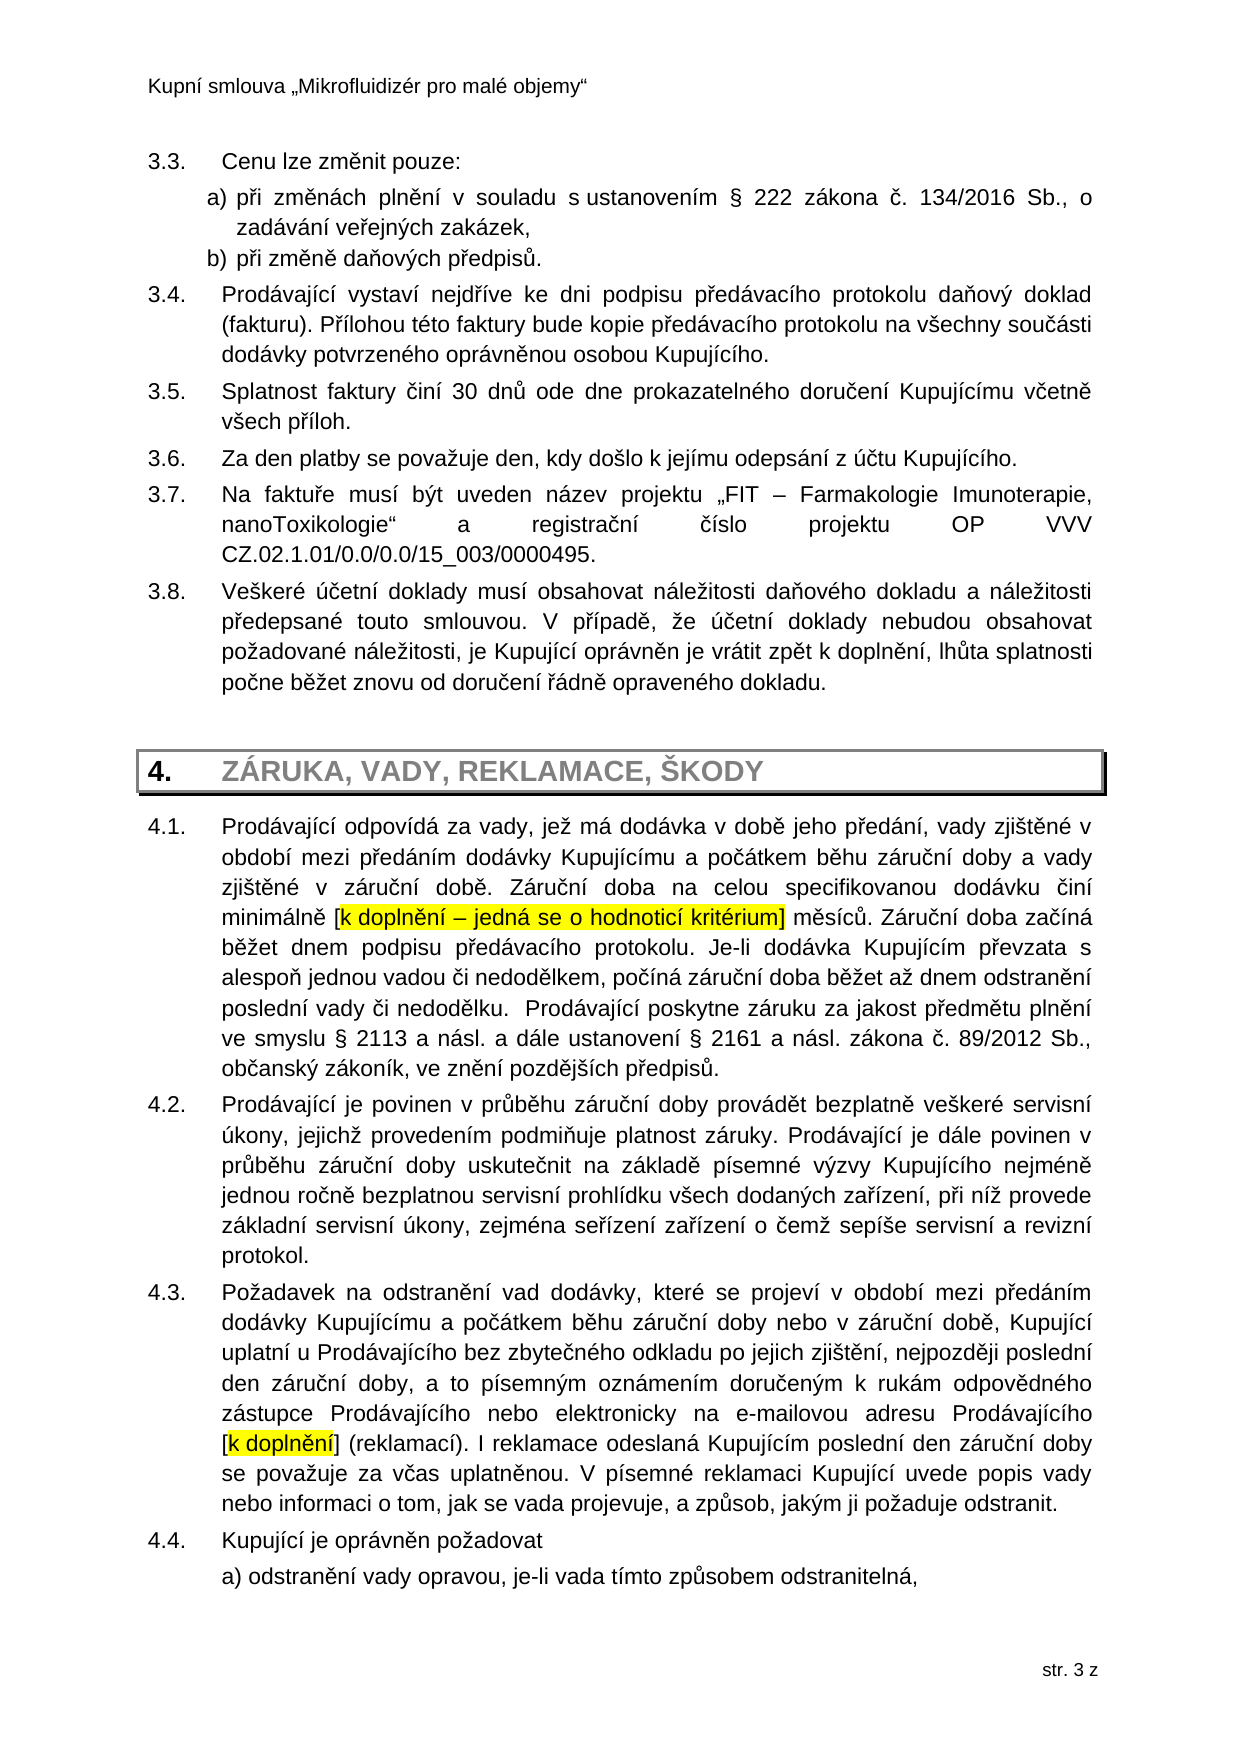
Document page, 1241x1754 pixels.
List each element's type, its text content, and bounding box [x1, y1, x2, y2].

list a) odstranění vady opravou, je-li vada tímto způsobem odstranitelná, [221, 1563, 1093, 1589]
text Prodávající je povinen v průběhu záruční doby provádět bezplatně veškeré servisní úkony, jejichž provedením podmiňuje platnost záruky. Prodávající je dále povinen v průběhu záruční doby uskutečnit na základě písemné výzvy Kupujícího nejméně jednou ročně bezplatnou servisní prohlídku všech dodaných zařízení, při níž provede základní servisní úkony, zejména seřízení zařízení o čemž sepíše servisní a revizní protokol. [148, 1091, 1093, 1269]
text Na faktuře musí být uveden název projektu „FIT – Farmakologie Imunoterapie, nanoToxikologie“ a registrační číslo projektu OP VVV CZ.02.1.01/0.0/0.0/15_003/0000495. [148, 481, 1093, 568]
subtitle Záruka, vady, reklamace, škody [139, 752, 1101, 790]
text Prodávající odpovídá za vady, jež má dodávka v době jeho předání, vady zjištěné v období mezi předáním dodávky Kupujícímu a počátkem běhu záruční doby a vady zjištěné v záruční době. Záruční doba na celou specifikovanou dodávku činí minimálně [k doplnění – jedná se o hodnoticí kritérium] měsíců. Záruční doba začíná běžet dnem podpisu předávacího protokolu. Je-li dodávka Kupujícím převzata s alespoň jednou vadou či nedodělkem, počíná záruční doba běžet až dnem odstranění poslední vady či nedodělku. Prodávající poskytne záruku za jakost předmětu plnění ve smyslu § 2113 a násl. a dále ustanovení § 2161 a násl. zákona č. 89/2012 Sb., občanský zákoník, ve znění pozdějších předpisů. [148, 813, 1093, 1081]
text Cenu lze změnit pouze: [148, 148, 1093, 174]
text Požadavek na odstranění vad dodávky, které se projeví v období mezi předáním dodávky Kupujícímu a počátkem běhu záruční doby nebo v záruční době, Kupující uplatní u Prodávajícího bez zbytečného odkladu po jejich zjištění, nejpozději poslední den záruční doby, a to písemným oznámením doručeným k rukám odpovědného zástupce Prodávajícího nebo elektronicky na e-mailovou adresu Prodávajícího [k doplnění] (reklamací). I reklamace odeslaná Kupujícím poslední den záruční doby se považuje za včas uplatněnou. V písemné reklamaci Kupující uvede popis vady nebo informaci o tom, jak se vada projevuje, a způsob, jakým ji požaduje odstranit. [148, 1279, 1093, 1517]
list při změnách plnění v souladu s ustanovením § 222 zákona č. 134/2016 Sb., o zadávání veřejných zakázek, [207, 184, 1093, 241]
text Prodávající vystaví nejdříve ke dni podpisu předávacího protokolu daňový doklad (fakturu). Přílohou této faktury bude kopie předávacího protokolu na všechny součásti dodávky potvrzeného oprávněnou osobou Kupujícího. [148, 281, 1093, 368]
text Splatnost faktury činí 30 dnů ode dne prokazatelného doručení Kupujícímu včetně všech příloh. [148, 378, 1093, 434]
text Za den platby se považuje den, kdy došlo k jejímu odepsání z účtu Kupujícího. [148, 444, 1093, 471]
text při změně daňových předpisů. [207, 244, 1093, 271]
text Veškeré účetní doklady musí obsahovat náležitosti daňového dokladu a náležitosti předepsané touto smlouvou. V případě, že účetní doklady nebudou obsahovat požadované náležitosti, je Kupující oprávněn je vrátit zpět k doplnění, lhůta splatnosti počne běžet znovu od doručení řádně opraveného dokladu. [148, 578, 1093, 695]
text Kupující je oprávněn požadovat [148, 1527, 1093, 1553]
